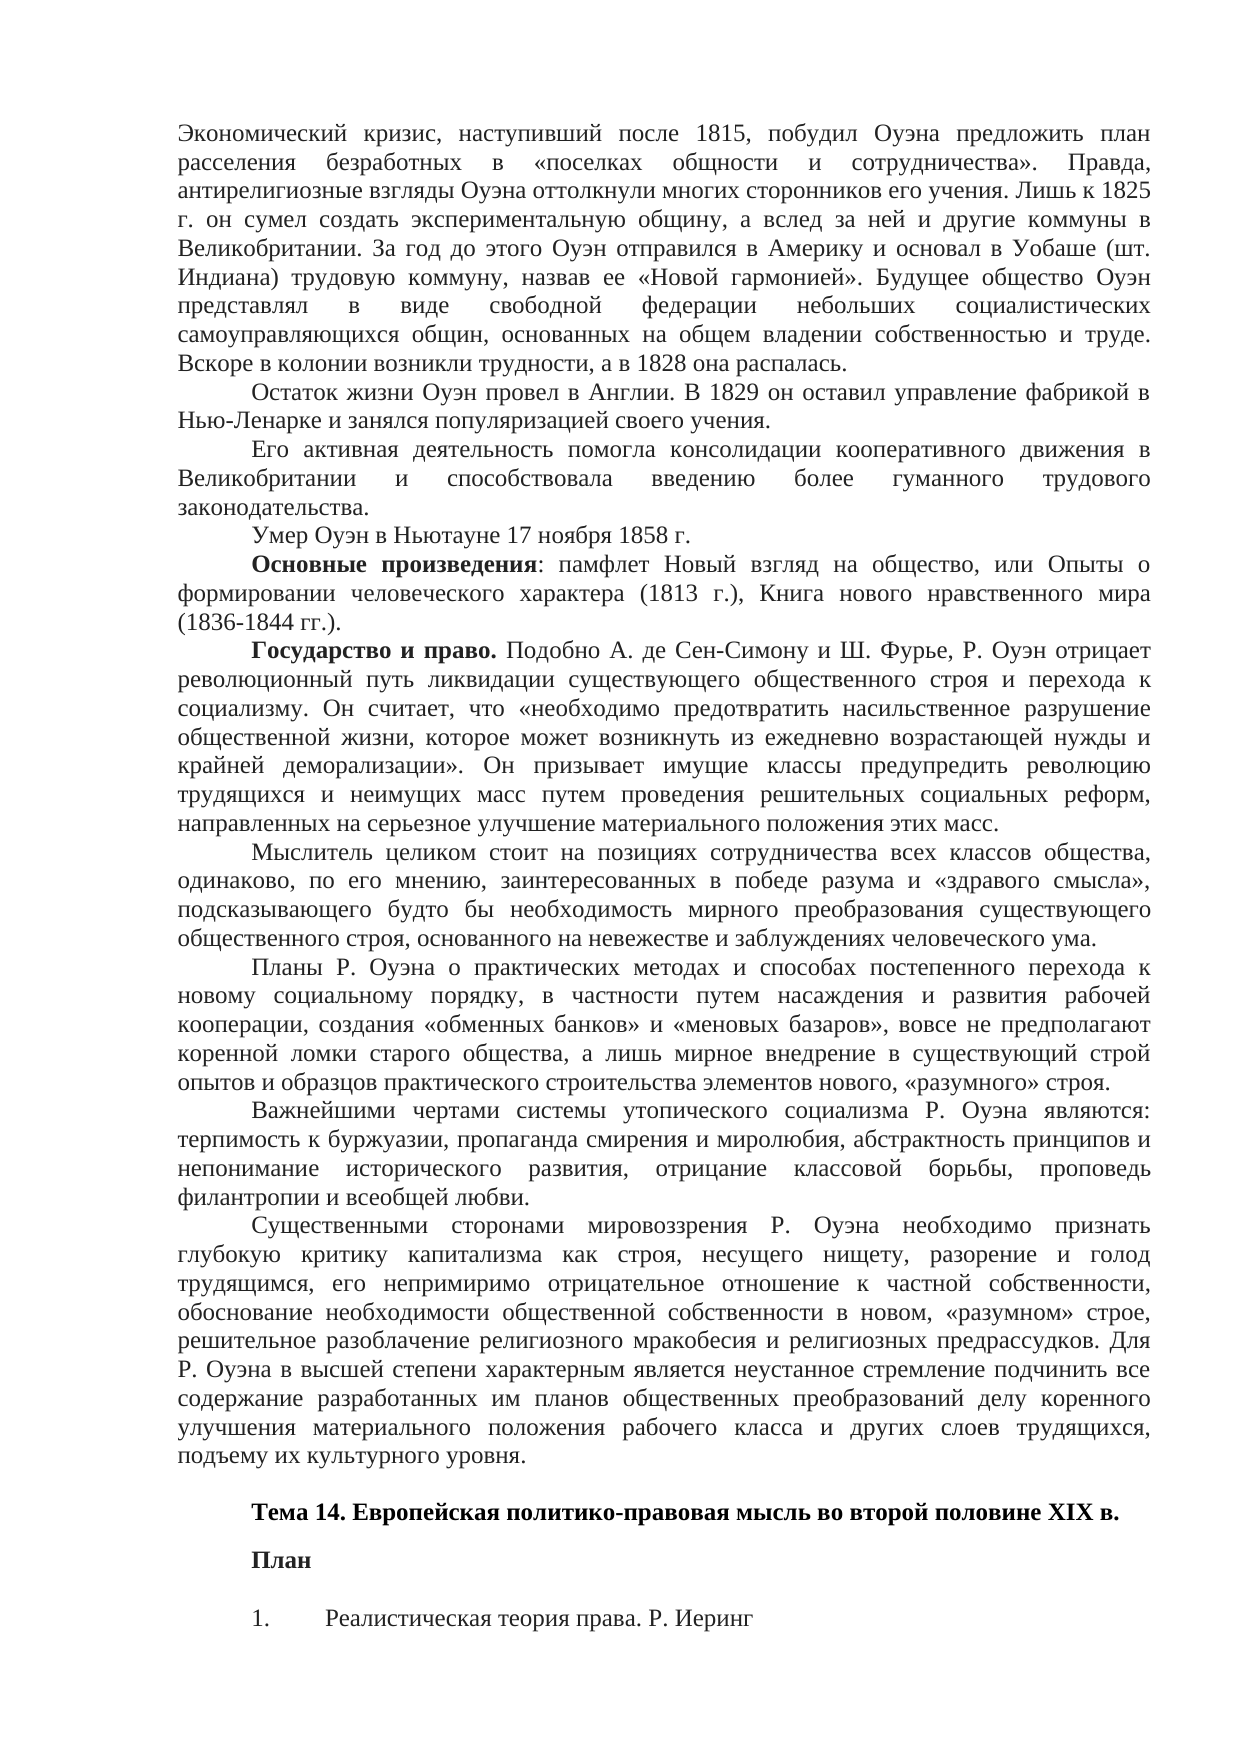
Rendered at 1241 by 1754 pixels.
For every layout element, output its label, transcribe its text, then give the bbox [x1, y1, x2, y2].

text Важнейшими чертами системы утопического социализма Р. Оуэна являются: терпимость к буржуазии, пропаганда смирения и миролюбия, абстрактность принципов и непонимание исторического развития, отрицание классовой борьбы, проповедь филантропии и всеобщей любви. [177, 1096, 1152, 1211]
text Его активная деятельность помогла консолидации кооперативного движения в Великобритании и способствовала введению более гуманного трудового законодательства. [177, 434, 1152, 521]
text Существенными сторонами мировоззрения Р. Оуэна необходимо признать глубокую критику капитализма как строя, несущего нищету, разорение и голод трудящимся, его непримиримо отрицательное отношение к частной собственности, обоснование необходимости общественной собственности в новом, «разумном» строе, решительное разоблачение религиозного мракобесия и религиозных предрассудков. Для Р. Оуэна в высшей степени характерным является неустанное стремление подчинить все содержание разработанных им планов общественных преобразований делу коренного улучшения материального положения рабочего класса и других слоев трудящихся, подъему их культурного уровня. [177, 1211, 1152, 1469]
text План [177, 1545, 1152, 1574]
text Планы Р. Оуэна о практических методах и способах постепенного перехода к новому социальному порядку, в частности путем насаждения и развития рабочей кооперации, создания «обменных банков» и «меновых базаров», вовсе не предполагают коренной ломки старого общества, а лишь мирное внедрение в существующий строй опытов и образцов практического строительства элементов нового, «разумного» строя. [177, 952, 1152, 1096]
text Остаток жизни Оуэн провел в Англии. В 1829 он оставил управление фабрикой в Нью-Ленарке и занялся популяризацией своего учения. [177, 377, 1152, 434]
text Тема 14. Европейская политико-правовая мысль во второй половине XIX в. [177, 1497, 1152, 1526]
text Умер Оуэн в Ньютауне 17 ноября 1858 г. [177, 521, 1152, 549]
text Мыслитель целиком стоит на позициях сотрудничества всех классов общества, одинаково, по его мнению, заинтересованных в победе разума и «здравого смысла», подсказывающего будто бы необходимость мирного преобразования существующего общественного строя, основанного на невежестве и заблуждениях человеческого ума. [177, 837, 1152, 952]
list Реалистическая теория права. Р. Иеринг [177, 1603, 1152, 1632]
text Основные произведения: памфлет Новый взгляд на общество, или Опыты о формировании человеческого характера (1813 г.), Книга нового нравственного мира (1836-1844 гг.). [177, 549, 1152, 636]
text Государство и право. Подобно А. де Сен-Симону и Ш. Фурье, Р. Оуэн отрицает революционный путь ликвидации существующего общественного строя и перехода к социализму. Он считает, что «необходимо предотвратить насильственное разрушение общественной жизни, которое может возникнуть из ежедневно возрастающей нужды и крайней деморализации». Он призывает имущие классы предупредить революцию трудящихся и неимущих масс путем проведения решительных социальных реформ, направленных на серьезное улучшение материального положения этих масс. [177, 636, 1152, 837]
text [177, 118, 1152, 377]
